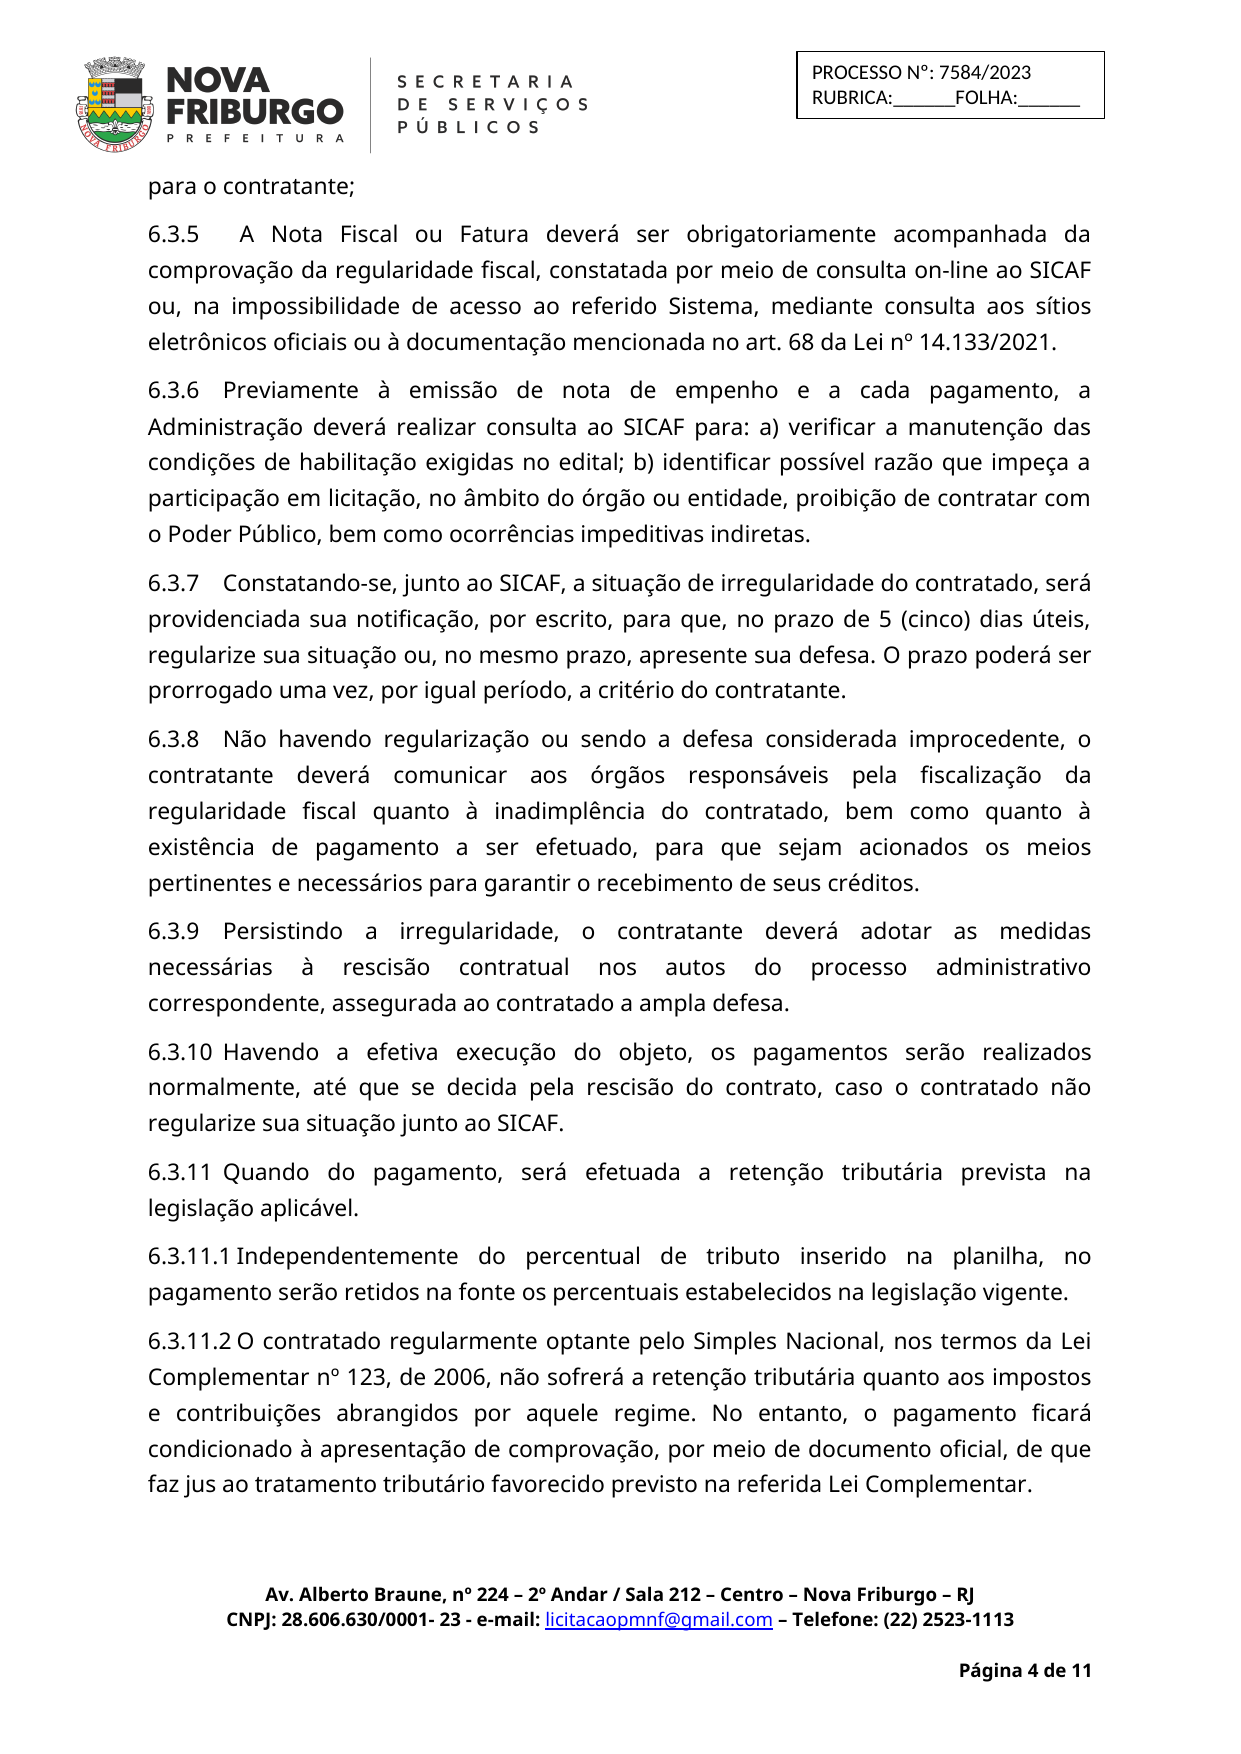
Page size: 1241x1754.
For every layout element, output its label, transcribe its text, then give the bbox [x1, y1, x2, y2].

list Previamente à emissão de nota de empenho e a cada pagamento, a Administração deverá realizar consulta ao SICAF para: a) verificar a manutenção das condições de habilitação exigidas no edital; b) identificar possível razão que impeça a participação em licitação, no âmbito do órgão ou entidade, proibição de contratar com o Poder Público, bem como ocorrências impeditivas indiretas. [148, 374, 1092, 549]
list Havendo a efetiva execução do objeto, os pagamentos serão realizados normalmente, até que se decida pela rescisão do contrato, caso o contratado não regularize sua situação junto ao SICAF. [148, 1035, 1092, 1138]
list Quando do pagamento, será efetuada a retenção tributária prevista na legislação aplicável. [148, 1156, 1092, 1223]
list Independentemente do percentual de tributo inserido na planilha, no pagamento serão retidos na fonte os percentuais estabelecidos na legislação vigente. [148, 1240, 1092, 1307]
list Persistindo a irregularidade, o contratante deverá adotar as medidas necessárias à rescisão contratual nos autos do processo administrativo correspondente, assegurada ao contratado a ampla defesa. [148, 915, 1092, 1018]
picture [69, 40, 605, 165]
list O contratado regularmente optante pelo Simples Nacional, nos termos da Lei Complementar nº 123, de 2006, não sofrerá a retenção tributária quanto aos impostos e contribuições abrangidos por aquele regime. No entanto, o pagamento ficará condicionado à apresentação de comprovação, por meio de documento oficial, de que faz jus ao tratamento tributário favorecido previsto na referida Lei Complementar. [148, 1325, 1092, 1500]
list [148, 148, 1092, 201]
list A Nota Fiscal ou Fatura deverá ser obrigatoriamente acompanhada da comprovação da regularidade fiscal, constatada por meio de consulta on-line ao SICAF ou, na impossibilidade de acesso ao referido Sistema, mediante consulta aos sítios eletrônicos oficiais ou à documentação mencionada no art. 68 da Lei nº 14.133/2021. [148, 218, 1092, 357]
list Constatando-se, junto ao SICAF, a situação de irregularidade do contratado, será providenciada sua notificação, por escrito, para que, no prazo de 5 (cinco) dias úteis, regularize sua situação ou, no mesmo prazo, apresente sua defesa. O prazo poderá ser prorrogado uma vez, por igual período, a critério do contratante. [148, 567, 1092, 706]
list Não havendo regularização ou sendo a defesa considerada improcedente, o contratante deverá comunicar aos órgãos responsáveis pela fiscalização da regularidade fiscal quanto à inadimplência do contratado, bem como quanto à existência de pagamento a ser efetuado, para que sejam acionados os meios pertinentes e necessários para garantir o recebimento de seus créditos. [148, 723, 1092, 898]
